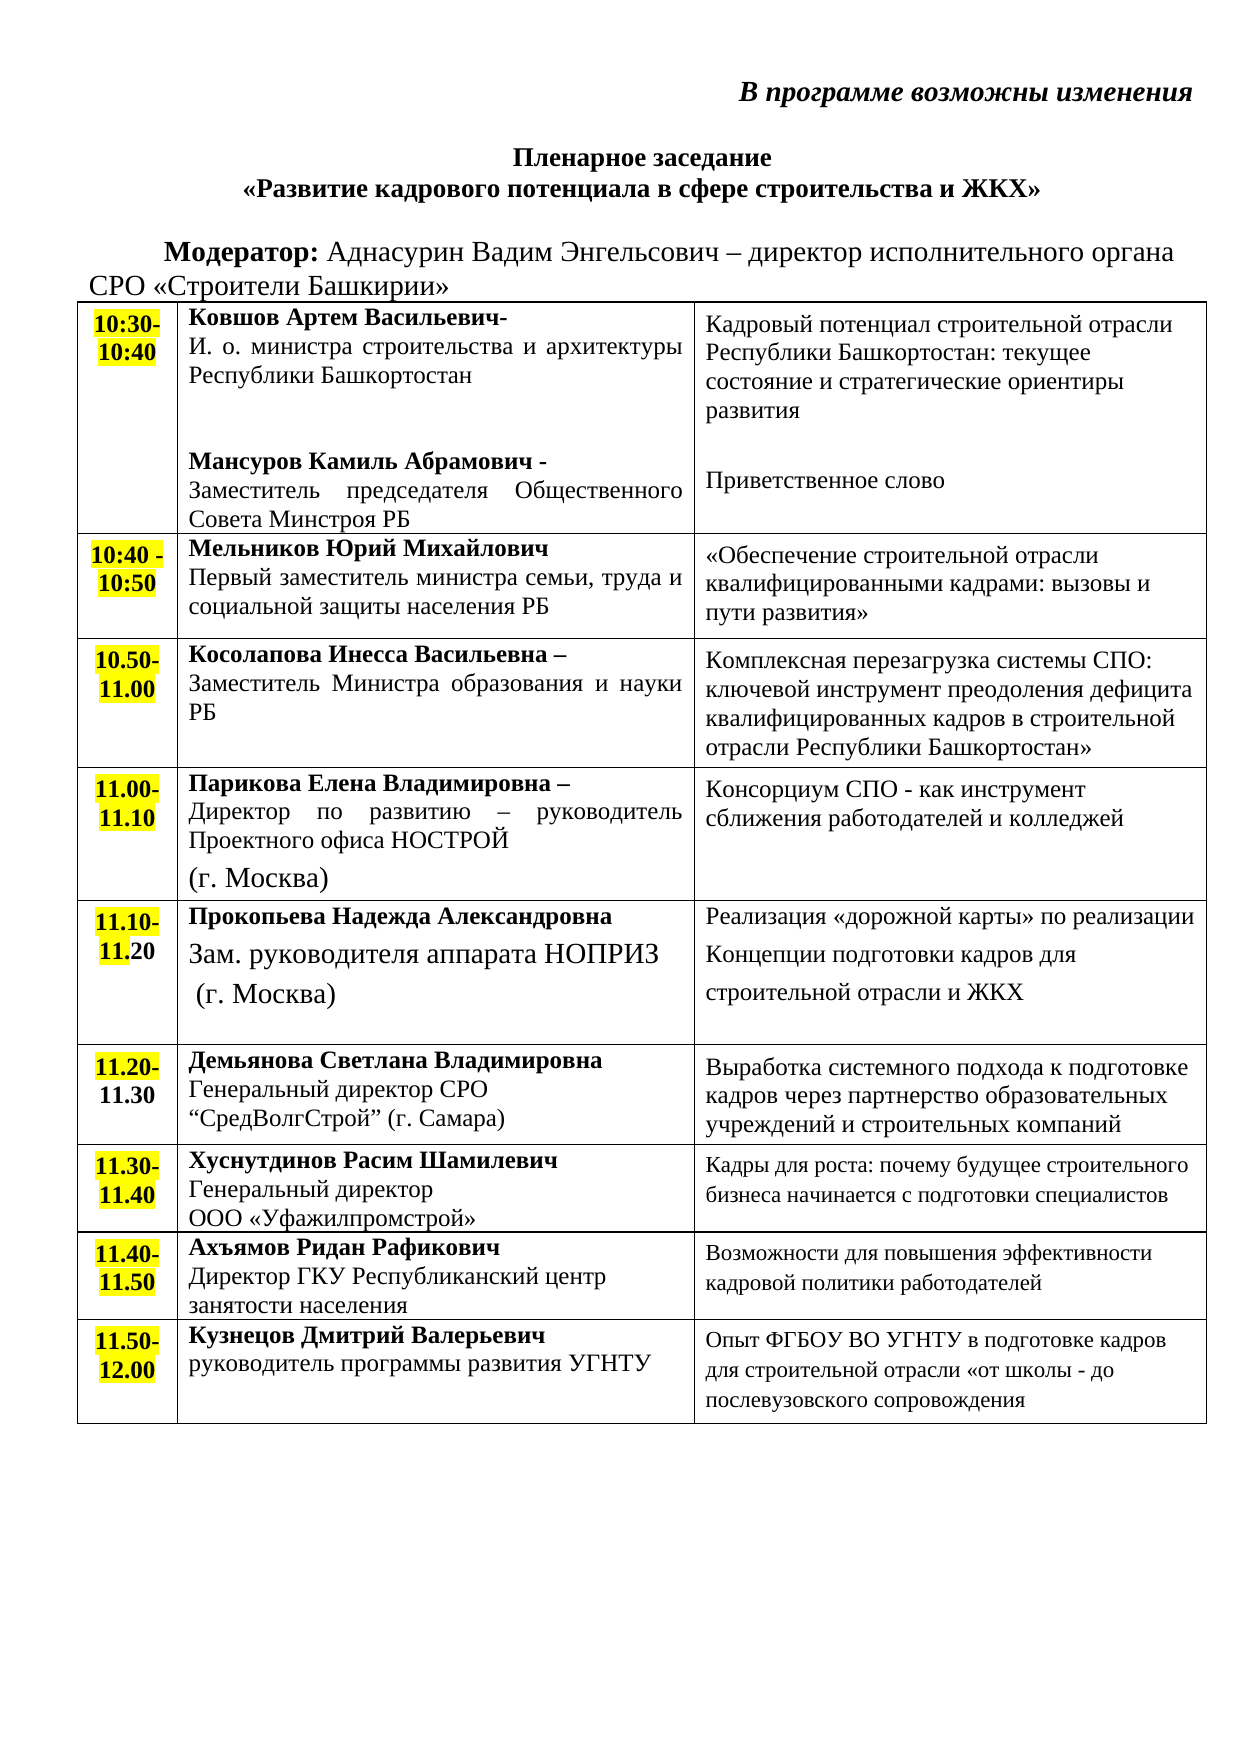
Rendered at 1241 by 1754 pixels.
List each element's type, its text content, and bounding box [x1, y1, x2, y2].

table_cell Мельников Юрий Михайлович Первый заместитель министра семьи, труда и социальной защиты населения РБ [178, 534, 694, 638]
table_cell 10.50-11.00 [78, 639, 177, 767]
table_cell Косолапова Инесса Васильевна – Заместитель Министра образования и науки РБ [178, 639, 694, 767]
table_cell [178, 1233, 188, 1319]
table_cell Выработка системного подхода к подготовке кадров через партнерство образовательных учреждений и строительных компаний [695, 1045, 1206, 1144]
table_cell 11.20-11.30 [78, 1045, 177, 1144]
table_cell 11.10-11.20 [78, 901, 177, 1044]
text Модератор: Аднасурин Вадим Энгельсович – директор исполнительного органа СРО «Строители Башкирии» [89, 234, 1196, 301]
table_header Кадровый потенциал строительной отрасли Республики Башкортостан: текущее состояние и стратегические ориентиры развития Приветственное слово [695, 303, 1206, 532]
text Пленарное заседание [89, 141, 1196, 172]
table_header 10:30- 10:40 [78, 303, 177, 532]
table_cell Реализация «дорожной карты» по реализации Концепции подготовки кадров для строительной отрасли и ЖКХ [695, 901, 1206, 1044]
table_cell 11.40-11.50 [78, 1233, 177, 1319]
text «Развитие кадрового потенциала в сфере строительства и ЖКХ» [89, 172, 1196, 203]
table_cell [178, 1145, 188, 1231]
table_cell Опыт ФГБОУ ВО УГНТУ в подготовке кадров для строительной отрасли «от школы - до послевузовского сопровождения [695, 1320, 1206, 1423]
table_cell Консорциум СПО - как инструмент сближения работодателей и колледжей [695, 768, 1206, 900]
table_cell Кузнецов Дмитрий Валерьевич руководитель программы развития УГНТУ [178, 1320, 694, 1423]
table_cell Возможности для повышения эффективности кадровой политики работодателей [695, 1233, 1206, 1319]
table_cell «Обеспечение строительной отрасли квалифицированными кадрами: вызовы и пути развития» [695, 534, 1206, 638]
table_header Ковшов Артем Васильевич- И. о. министра строительства и архитектуры Республики Башкортостан Мансуров Камиль Абрамович - Заместитель председателя Общественного Совета Минстроя РБ [178, 303, 694, 532]
table_cell Парикова Елена Владимировна – Директор по развитию – руководитель Проектного офиса НОСТРОЙ (г. Москва) [178, 768, 694, 900]
table_cell Кадры для роста: почему будущее строительного бизнеса начинается с подготовки специалистов [695, 1145, 1206, 1231]
table_cell 10:40 - 10:50 [78, 534, 177, 638]
table_cell Прокопьева Надежда Александровна Зам. руководителя аппарата НОПРИЗ (г. Москва) [178, 901, 694, 1044]
table_cell 11.50-12.00 [78, 1320, 177, 1423]
table_cell Хуснутдинов Расим Шамилевич Генеральный директор ООО «Уфажилпромстрой» [433, 1145, 694, 1231]
table_cell Демьянова Светлана Владимировна Генеральный директор СРО “СредВолгСтрой” (г. Самара) [178, 1045, 694, 1144]
table_cell Ахъямов Ридан Рафикович Директор ГКУ Республиканский центр занятости населения [408, 1233, 694, 1319]
table_cell 11.00-11.10 [78, 768, 177, 900]
table_cell 11.30-11.40 [78, 1145, 177, 1231]
table_cell Комплексная перезагрузка системы СПО: ключевой инструмент преодоления дефицита квалифицированных кадров в строительной отрасли Республики Башкортостан» [695, 639, 1206, 767]
